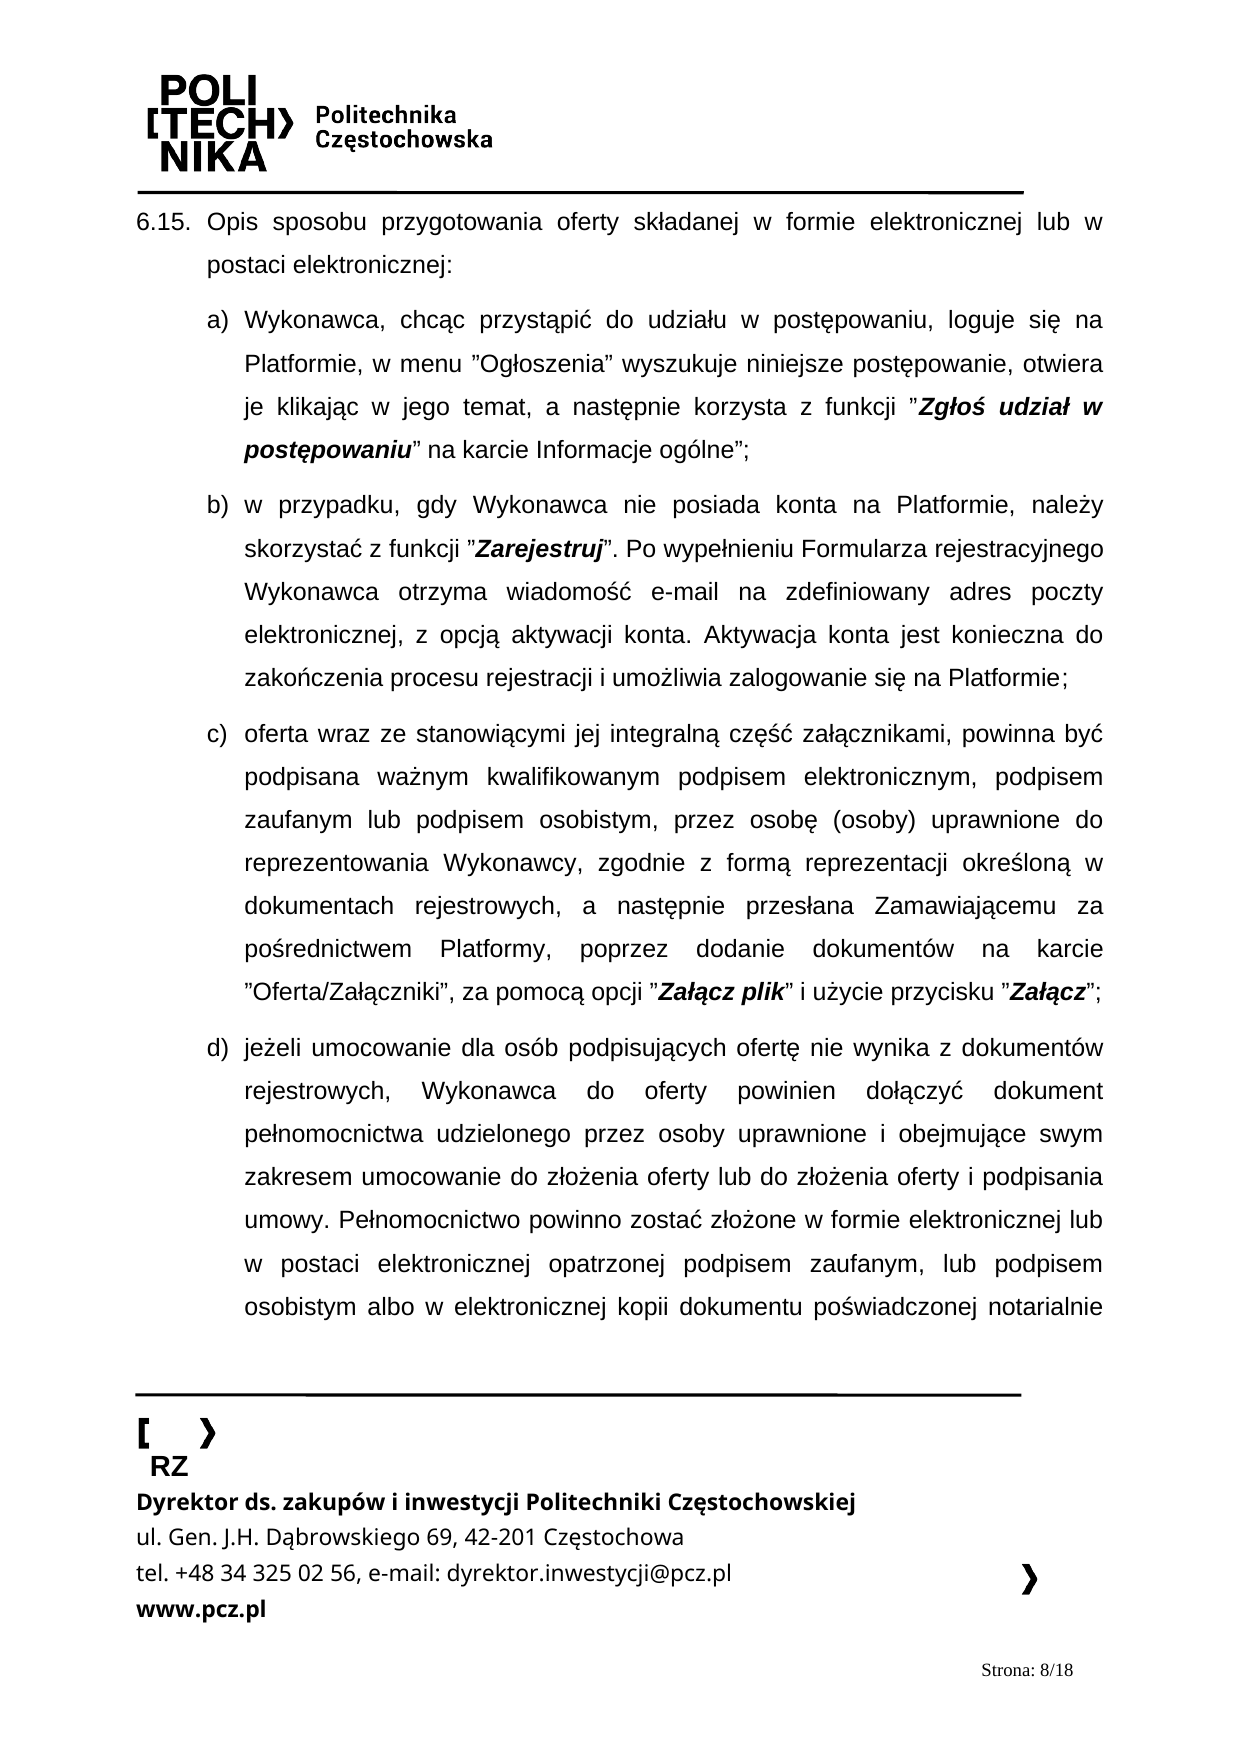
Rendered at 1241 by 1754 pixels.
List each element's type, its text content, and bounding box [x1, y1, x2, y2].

picture [134, 62, 523, 180]
subtitle Wykonawca, chcąc przystąpić do udziału w postępowaniu, loguje się na Platformie, w menu ”Ogłoszenia” wyszukuje niniejsze postępowanie, otwiera je klikając w jego temat, a następnie korzysta z funkcji ”Zgłoś udział w postępowaniu” na karcie Informacje ogólne”; [207, 306, 1104, 464]
picture [199, 1404, 216, 1471]
picture [1021, 1549, 1038, 1617]
picture [117, 1402, 150, 1463]
subtitle Opis sposobu przygotowania oferty składanej w formie elektronicznej lub w postaci elektronicznej: [136, 207, 1104, 279]
subtitle oferta wraz ze stanowiącymi jej integralną część załącznikami, powinna być podpisana ważnym kwalifikowanym podpisem elektronicznym, podpisem zaufanym lub podpisem osobistym, przez osobę (osoby) uprawnione do reprezentowania Wykonawcy, zgodnie z formą reprezentacji określoną w dokumentach rejestrowych, a następnie przesłana Zamawiającemu za pośrednictwem Platformy, poprzez dodanie dokumentów na karcie ”Oferta/Załączniki”, za pomocą opcji ”Załącz plik” i użycie przycisku ”Załącz”; [207, 719, 1104, 1006]
subtitle w przypadku, gdy Wykonawca nie posiada konta na Platformie, należy skorzystać z funkcji ”Zarejestruj”. Po wypełnieniu Formularza rejestracyjnego Wykonawca otrzyma wiadomość e-mail na zdefiniowany adres poczty elektronicznej, z opcją aktywacji konta. Aktywacja konta jest konieczna do zakończenia procesu rejestracji i umożliwia zalogowanie się na Platformie; [207, 491, 1104, 692]
